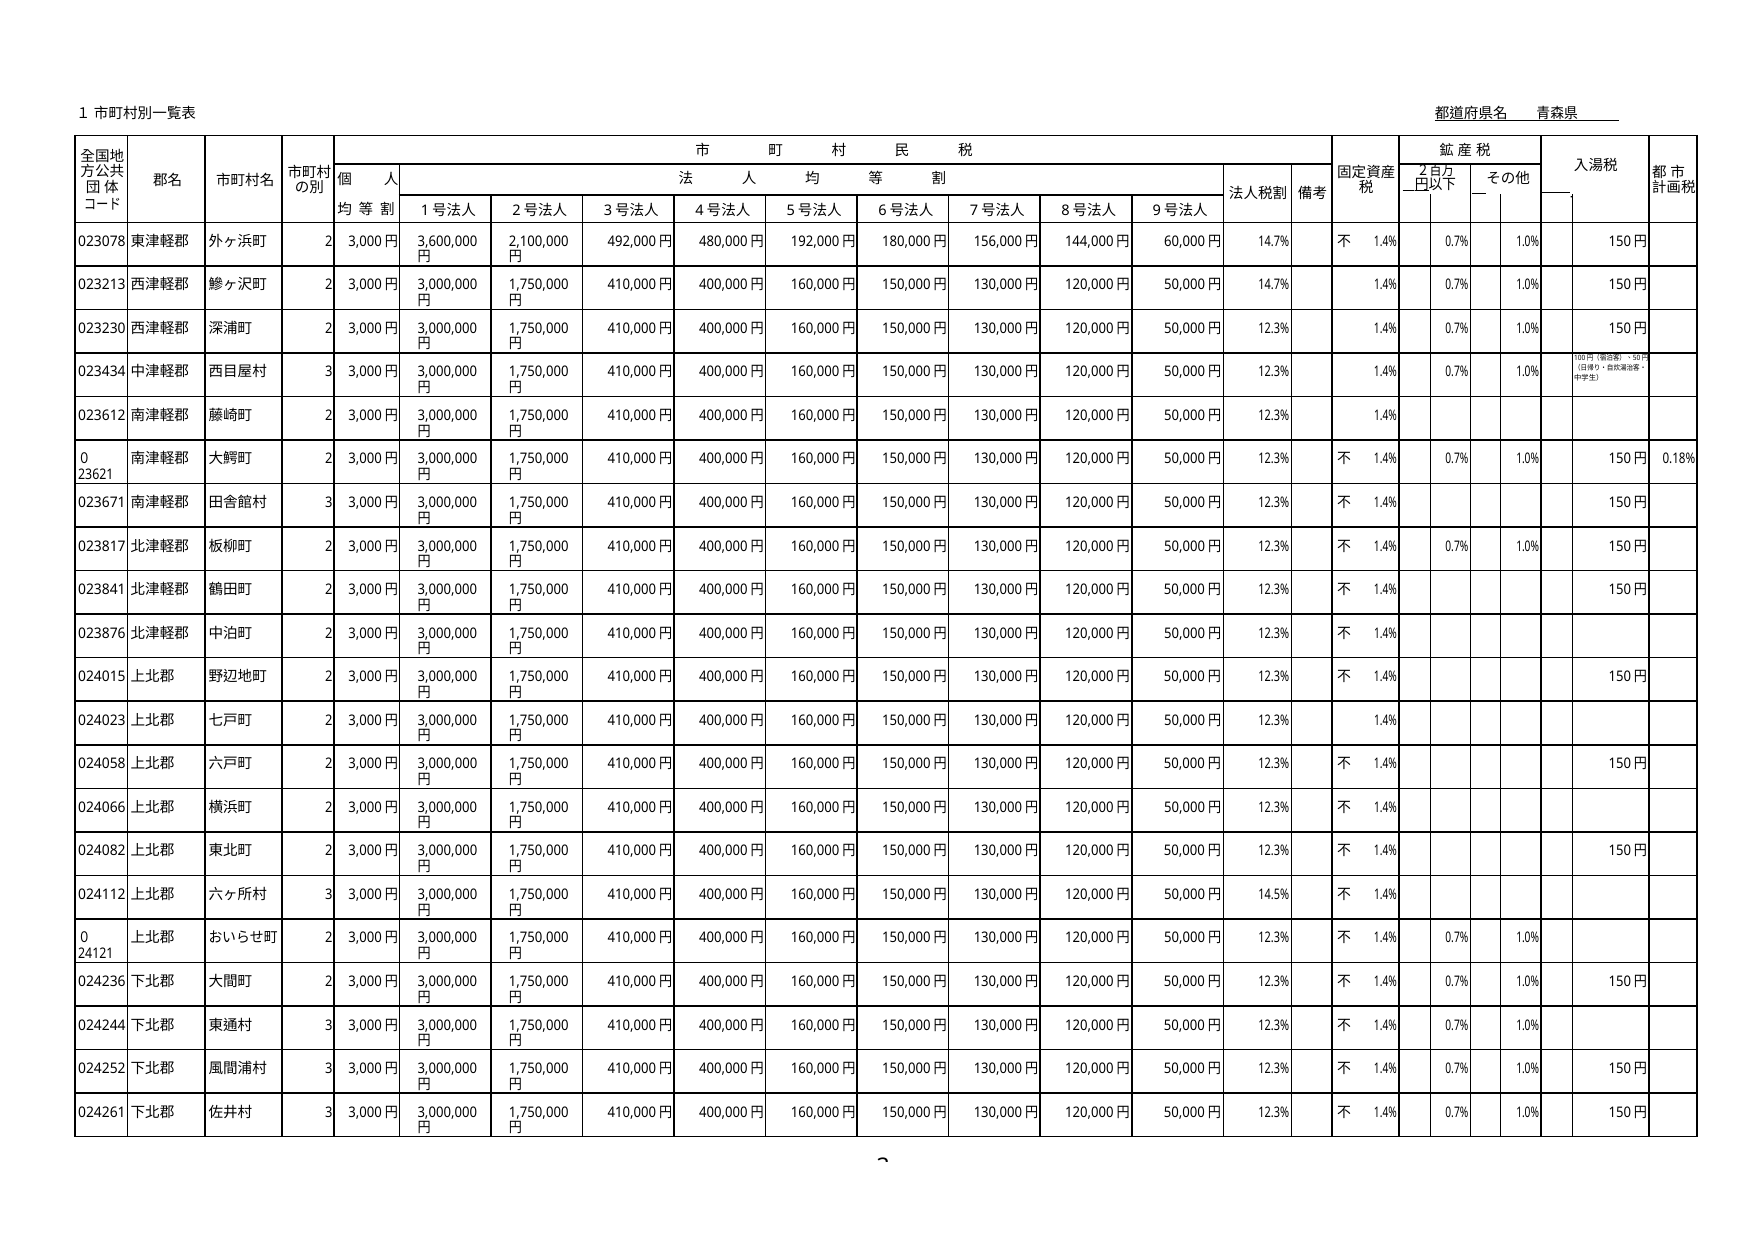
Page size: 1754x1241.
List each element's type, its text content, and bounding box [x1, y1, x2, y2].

table_cell [1471, 1007, 1500, 1049]
table_cell 不 1.4% [1333, 1094, 1398, 1136]
table_cell 120,000円 [1041, 528, 1131, 570]
table_cell 1,750,000円 [492, 397, 582, 439]
table_cell [1542, 528, 1572, 570]
table_cell 023876 [76, 615, 127, 657]
table_cell 410,000円 [583, 746, 673, 787]
table_cell 2 [283, 920, 333, 962]
table_cell 400,000円 [675, 397, 765, 439]
table_cell [1400, 833, 1430, 874]
table_cell 130,000円 [949, 1050, 1039, 1092]
table_cell 120,000円 [1041, 484, 1131, 526]
table_cell 50,000円 [1133, 441, 1223, 483]
table_cell 4号法人 [675, 196, 765, 221]
table_cell [1400, 354, 1430, 396]
table_cell 2 [283, 746, 333, 787]
table_cell 3,000,000円 [400, 833, 490, 874]
table_cell [1650, 702, 1696, 744]
table_cell [1292, 441, 1331, 483]
table_cell 1,750,000円 [492, 571, 582, 613]
table_cell [1400, 528, 1430, 570]
table_cell 12.3% [1224, 920, 1291, 962]
table_cell 410,000円 [583, 354, 673, 396]
table_cell 3号法人 [583, 196, 673, 221]
table_cell 3,000円 [335, 1094, 399, 1136]
table_cell 150,000円 [858, 615, 948, 657]
table_cell 1,750,000円 [492, 615, 582, 657]
table_cell 3,000円 [335, 789, 399, 831]
table_cell 150円 [1573, 833, 1648, 874]
table_cell 不 1.4% [1333, 746, 1398, 787]
table_cell 100円（宿泊客）、50円 （日帰り・自炊湯治客・中学生） [1573, 354, 1648, 396]
table_cell 160,000円 [766, 528, 856, 570]
table_cell 1.0% [1501, 528, 1540, 570]
table_cell 410,000円 [583, 441, 673, 483]
table_header 市町村名 [206, 136, 281, 221]
table_cell 120,000円 [1041, 615, 1131, 657]
table_cell 西津軽郡 [128, 310, 204, 352]
table_cell 1.0% [1501, 441, 1540, 483]
table_cell 120,000円 [1041, 702, 1131, 744]
table_cell 120,000円 [1041, 1094, 1131, 1136]
table_cell [1471, 354, 1500, 396]
table_cell 1,750,000円 [492, 441, 582, 483]
table_cell [1471, 484, 1500, 526]
table_cell 不 1.4% [1333, 1007, 1398, 1049]
table_cell 3,000円 [335, 1050, 399, 1092]
table_cell 法人税割 [1224, 165, 1291, 221]
table_cell 12.3% [1224, 615, 1291, 657]
table_cell [1573, 615, 1648, 657]
table_cell 12.3% [1224, 1007, 1291, 1049]
table_cell 3,000円 [335, 920, 399, 962]
table_cell 14.5% [1224, 876, 1291, 918]
table_cell [1542, 441, 1572, 483]
table_cell 不 1.4% [1333, 223, 1398, 265]
table_cell [1471, 658, 1500, 700]
table_cell 3,000円 [335, 267, 399, 308]
table_cell 12.3% [1224, 484, 1291, 526]
table_cell 1,750,000円 [492, 1007, 582, 1049]
table_cell [1471, 223, 1500, 265]
table_cell 3 [283, 1050, 333, 1092]
table_cell 3,000円 [335, 833, 399, 874]
table_cell 3 [283, 484, 333, 526]
table_cell 023841 [76, 571, 127, 613]
table_cell [1292, 876, 1331, 918]
table_cell [1501, 571, 1540, 613]
table_cell 東津軽郡 [128, 223, 204, 265]
table_cell [1400, 1050, 1430, 1092]
table_cell [1542, 789, 1572, 831]
table_cell 023434 [76, 354, 127, 396]
table_cell 3,000,000円 [400, 267, 490, 308]
table_cell 12.3% [1224, 789, 1291, 831]
table_cell 上北郡 [128, 789, 204, 831]
table_cell [1292, 1007, 1331, 1049]
table_cell [1573, 702, 1648, 744]
table_cell 150円 [1573, 484, 1648, 526]
table_cell [1501, 658, 1540, 700]
table_cell 60,000円 [1133, 223, 1223, 265]
table_cell [1471, 267, 1500, 308]
table_header 市町村の別 [283, 136, 333, 221]
table_cell 160,000円 [766, 571, 856, 613]
table_cell 2 [283, 267, 333, 308]
table_cell 120,000円 [1041, 876, 1131, 918]
table_cell [1542, 397, 1572, 439]
table_cell 0.7% [1431, 1007, 1470, 1049]
table_cell [1471, 1050, 1500, 1092]
table_cell 023230 [76, 310, 127, 352]
table_cell 3,000,000円 [400, 920, 490, 962]
table_cell 400,000円 [675, 615, 765, 657]
table_cell 1,750,000円 [492, 789, 582, 831]
table_cell 400,000円 [675, 789, 765, 831]
table_cell [1650, 789, 1696, 831]
table_cell 160,000円 [766, 397, 856, 439]
table_cell 130,000円 [949, 833, 1039, 874]
table_cell 410,000円 [583, 1050, 673, 1092]
table_cell 50,000円 [1133, 354, 1223, 396]
table_cell [1292, 833, 1331, 874]
table_cell 1.0% [1501, 1007, 1540, 1049]
table_cell 1号法人 [400, 196, 490, 221]
table_cell 150円 [1573, 441, 1648, 483]
table_cell 160,000円 [766, 658, 856, 700]
table_cell 400,000円 [675, 658, 765, 700]
table_cell [1650, 746, 1696, 787]
table_cell 150円 [1573, 223, 1648, 265]
table_cell [1471, 1094, 1500, 1136]
table_cell 深浦町 [206, 310, 281, 352]
table_cell 150円 [1573, 267, 1648, 308]
table_cell 1,750,000円 [492, 876, 582, 918]
table_cell 50,000円 [1133, 615, 1223, 657]
table_cell 50,000円 [1133, 963, 1223, 1005]
table_cell [1542, 920, 1572, 962]
table_cell [1501, 484, 1540, 526]
table_cell [1542, 615, 1572, 657]
table_cell [1292, 484, 1331, 526]
table_cell 492,000円 [583, 223, 673, 265]
table_cell 160,000円 [766, 833, 856, 874]
table_cell 150円 [1573, 310, 1648, 352]
table_cell 150,000円 [858, 658, 948, 700]
table_cell 外ヶ浜町 [206, 223, 281, 265]
table_cell ０24121 [76, 920, 127, 962]
table_cell 南津軽郡 [128, 397, 204, 439]
table_cell 1.0% [1501, 920, 1540, 962]
table_cell 50,000円 [1133, 920, 1223, 962]
table_cell 50,000円 [1133, 1094, 1223, 1136]
table_cell [1542, 223, 1572, 265]
table_cell 3 [283, 1007, 333, 1049]
table_cell [1501, 789, 1540, 831]
table_cell [1400, 223, 1430, 265]
table_cell 2 [283, 789, 333, 831]
table_cell [1292, 528, 1331, 570]
table_cell [1431, 746, 1470, 787]
table_cell ２百万 円以下 [1400, 165, 1470, 194]
table_cell 160,000円 [766, 615, 856, 657]
table_cell 1.4% [1333, 702, 1398, 744]
table_cell 130,000円 [949, 397, 1039, 439]
table_cell 023817 [76, 528, 127, 570]
table_cell 120,000円 [1041, 571, 1131, 613]
table_cell 12.3% [1224, 746, 1291, 787]
table_cell 3,000,000円 [400, 1094, 490, 1136]
table_cell 不 1.4% [1333, 484, 1398, 526]
table_cell 160,000円 [766, 484, 856, 526]
table_cell 1.4% [1333, 267, 1398, 308]
table_cell [1542, 484, 1572, 526]
table_cell [1650, 1050, 1696, 1092]
table_cell 不 1.4% [1333, 920, 1398, 962]
table_cell 3 [283, 876, 333, 918]
table_cell 佐井村 [206, 1094, 281, 1136]
table_cell 12.3% [1224, 571, 1291, 613]
table_cell [1292, 963, 1331, 1005]
table_cell [1650, 876, 1696, 918]
table_cell 3,000,000円 [400, 746, 490, 787]
table_cell [1501, 833, 1540, 874]
table_cell 120,000円 [1041, 1050, 1131, 1092]
table_cell 下北郡 [128, 1050, 204, 1092]
table_cell [1650, 310, 1696, 352]
table_cell 120,000円 [1041, 920, 1131, 962]
table_cell 12.3% [1224, 397, 1291, 439]
table_cell [1542, 746, 1572, 787]
table_cell 東北町 [206, 833, 281, 874]
table_cell 板柳町 [206, 528, 281, 570]
table_header 固定資産税 [1333, 136, 1398, 221]
table_header 全国地方公共団 体 コード [76, 136, 127, 221]
table_cell 1.0% [1501, 1094, 1540, 1136]
table_cell 3,000円 [335, 746, 399, 787]
table_cell 400,000円 [675, 1007, 765, 1049]
table_cell 1.4% [1333, 310, 1398, 352]
table_cell [1292, 267, 1331, 308]
table_cell [1431, 702, 1470, 744]
table_cell 50,000円 [1133, 484, 1223, 526]
table_cell 3,000円 [335, 310, 399, 352]
table_cell 法 人 均 等 割 [400, 165, 1223, 194]
table_cell 1,750,000円 [492, 833, 582, 874]
table_cell 七戸町 [206, 702, 281, 744]
table_cell [1292, 571, 1331, 613]
table_cell 130,000円 [949, 1094, 1039, 1136]
table_cell 3,000,000円 [400, 441, 490, 483]
table_cell [1501, 746, 1540, 787]
table_cell [1400, 1094, 1430, 1136]
table_cell [1650, 1007, 1696, 1049]
table_cell 130,000円 [949, 702, 1039, 744]
table_cell 2 [283, 310, 333, 352]
table_cell 50,000円 [1133, 702, 1223, 744]
table_cell 144,000円 [1041, 223, 1131, 265]
table_cell 不 1.4% [1333, 876, 1398, 918]
table_cell 12.3% [1224, 1094, 1291, 1136]
table_cell 藤崎町 [206, 397, 281, 439]
table_cell 400,000円 [675, 267, 765, 308]
table_cell 023213 [76, 267, 127, 308]
table_cell 400,000円 [675, 702, 765, 744]
table_cell 3,000,000円 [400, 484, 490, 526]
table_cell 023612 [76, 397, 127, 439]
table_cell 不 1.4% [1333, 441, 1398, 483]
table_cell 160,000円 [766, 1007, 856, 1049]
table_cell 3,000,000円 [400, 963, 490, 1005]
table_cell [1471, 397, 1500, 439]
table_cell [1542, 310, 1572, 352]
table_cell [1292, 223, 1331, 265]
table_cell 上北郡 [128, 658, 204, 700]
table_cell [1573, 1007, 1648, 1049]
table_cell 410,000円 [583, 658, 673, 700]
table_header 郡名 [128, 136, 204, 221]
table_cell 130,000円 [949, 876, 1039, 918]
table_cell 3,000円 [335, 1007, 399, 1049]
table_cell 1.4% [1333, 354, 1398, 396]
table_cell 3,000,000円 [400, 528, 490, 570]
table_cell [1542, 571, 1572, 613]
table_cell [1542, 1050, 1572, 1092]
table_cell 192,000円 [766, 223, 856, 265]
table_cell [1542, 1094, 1572, 1136]
table_cell 410,000円 [583, 397, 673, 439]
table_cell 西目屋村 [206, 354, 281, 396]
table_cell 個 人 均 等 割 [335, 165, 399, 221]
table_cell 130,000円 [949, 963, 1039, 1005]
table_cell 1,750,000円 [492, 920, 582, 962]
table_cell 2 [283, 833, 333, 874]
table_cell その他 [1471, 165, 1540, 194]
table_cell [1542, 963, 1572, 1005]
table_cell 400,000円 [675, 963, 765, 1005]
table_cell 024015 [76, 658, 127, 700]
table_cell 3,000円 [335, 876, 399, 918]
table_cell 150,000円 [858, 397, 948, 439]
table_cell 160,000円 [766, 354, 856, 396]
table_cell 3,000円 [335, 702, 399, 744]
table_cell 150,000円 [858, 528, 948, 570]
table_cell [1650, 397, 1696, 439]
table_cell [1431, 484, 1470, 526]
table_cell 3,000,000円 [400, 1050, 490, 1092]
table_cell 130,000円 [949, 484, 1039, 526]
table_cell [1501, 615, 1540, 657]
table_cell [1650, 833, 1696, 874]
table_cell 不 1.4% [1333, 963, 1398, 1005]
table_cell 120,000円 [1041, 267, 1131, 308]
table_cell 150,000円 [858, 267, 948, 308]
table_cell [1542, 354, 1572, 396]
table_cell 150,000円 [858, 789, 948, 831]
table_cell 中津軽郡 [128, 354, 204, 396]
table_cell [1431, 194, 1470, 221]
table_cell 120,000円 [1041, 833, 1131, 874]
table_cell 130,000円 [949, 615, 1039, 657]
table_cell 12.3% [1224, 1050, 1291, 1092]
table_cell 400,000円 [675, 528, 765, 570]
table_cell 大鰐町 [206, 441, 281, 483]
table_cell 田舎館村 [206, 484, 281, 526]
table_cell 中泊町 [206, 615, 281, 657]
table_cell 3,000,000円 [400, 658, 490, 700]
table_cell [1471, 833, 1500, 874]
table_cell 410,000円 [583, 528, 673, 570]
table_cell 400,000円 [675, 310, 765, 352]
table_cell 1.4% [1333, 397, 1398, 439]
table_cell [1292, 397, 1331, 439]
table_cell 400,000円 [675, 746, 765, 787]
table_cell 12.3% [1224, 441, 1291, 483]
table_cell 3,000円 [335, 615, 399, 657]
table_cell 1.0% [1501, 1050, 1540, 1092]
table_cell 50,000円 [1133, 1007, 1223, 1049]
table_cell [1573, 397, 1648, 439]
table_cell 上北郡 [128, 702, 204, 744]
table_cell 400,000円 [675, 1094, 765, 1136]
table_cell 024058 [76, 746, 127, 787]
table_cell [1292, 615, 1331, 657]
table_cell 3,000,000円 [400, 571, 490, 613]
table_cell 3,000円 [335, 963, 399, 1005]
table_cell 1,750,000円 [492, 658, 582, 700]
table_cell [1400, 194, 1430, 221]
table_cell [1292, 702, 1331, 744]
table_cell 1,750,000円 [492, 1094, 582, 1136]
table_cell 130,000円 [949, 441, 1039, 483]
table_cell [1471, 615, 1500, 657]
table_cell [1650, 484, 1696, 526]
table_cell 50,000円 [1133, 1050, 1223, 1092]
table_cell [1292, 354, 1331, 396]
table_cell 六戸町 [206, 746, 281, 787]
table_cell 3 [283, 354, 333, 396]
table_cell 3,000円 [335, 354, 399, 396]
table_cell 150円 [1573, 1094, 1648, 1136]
table_cell 不 1.4% [1333, 658, 1398, 700]
table_cell 50,000円 [1133, 267, 1223, 308]
table_cell 2 [283, 528, 333, 570]
table_cell 1.0% [1501, 223, 1540, 265]
table_cell 3,000円 [335, 223, 399, 265]
table_header 市 町 村 民 税 [335, 136, 1331, 163]
table_cell 2 [283, 571, 333, 613]
table_cell 0.7% [1431, 267, 1470, 308]
table_cell [1650, 658, 1696, 700]
table_cell 160,000円 [766, 963, 856, 1005]
table_cell 410,000円 [583, 963, 673, 1005]
table_cell [1400, 789, 1430, 831]
table_cell 2 [283, 702, 333, 744]
table_cell 024252 [76, 1050, 127, 1092]
table_cell [1542, 833, 1572, 874]
table_cell 130,000円 [949, 1007, 1039, 1049]
table_cell 南津軽郡 [128, 441, 204, 483]
table_cell 150,000円 [858, 1050, 948, 1092]
table_cell [1431, 876, 1470, 918]
table_cell 北津軽郡 [128, 615, 204, 657]
table_cell [1292, 310, 1331, 352]
table_cell 130,000円 [949, 746, 1039, 787]
table_cell 160,000円 [766, 1050, 856, 1092]
table_cell 0.7% [1431, 354, 1470, 396]
table_cell 下北郡 [128, 1094, 204, 1136]
table_cell 不 1.4% [1333, 789, 1398, 831]
table_cell 3 [283, 1094, 333, 1136]
table_cell 0.7% [1431, 963, 1470, 1005]
table_cell 410,000円 [583, 876, 673, 918]
table_cell 3,000円 [335, 397, 399, 439]
table_cell 024236 [76, 963, 127, 1005]
table_cell 備考 [1292, 165, 1331, 221]
table_cell [1400, 876, 1430, 918]
table_cell 3,000,000円 [400, 310, 490, 352]
table_cell 160,000円 [766, 746, 856, 787]
table_cell 50,000円 [1133, 310, 1223, 352]
table_cell 上北郡 [128, 876, 204, 918]
table_cell 鶴田町 [206, 571, 281, 613]
table_cell [1431, 571, 1470, 613]
table_cell 12.3% [1224, 310, 1291, 352]
table_cell 024244 [76, 1007, 127, 1049]
table_cell 3,000,000円 [400, 397, 490, 439]
table_cell 1,750,000円 [492, 1050, 582, 1092]
table_cell [1650, 920, 1696, 962]
table_cell [1292, 789, 1331, 831]
table_cell 7号法人 [949, 196, 1039, 221]
table_cell 160,000円 [766, 441, 856, 483]
table_cell 130,000円 [949, 310, 1039, 352]
table_cell 3,000円 [335, 484, 399, 526]
table_cell 東通村 [206, 1007, 281, 1049]
table_cell [1292, 658, 1331, 700]
table_cell 北津軽郡 [128, 528, 204, 570]
table_cell [1471, 702, 1500, 744]
table_cell 150,000円 [858, 484, 948, 526]
table_cell 150,000円 [858, 963, 948, 1005]
table_cell 410,000円 [583, 920, 673, 962]
table_cell [1471, 746, 1500, 787]
table_cell 3,000円 [335, 528, 399, 570]
table_cell おいらせ町 [206, 920, 281, 962]
table_cell 410,000円 [583, 789, 673, 831]
table_cell 8号法人 [1041, 196, 1131, 221]
table_cell [1292, 1050, 1331, 1092]
table_cell 150,000円 [858, 702, 948, 744]
table_cell [1542, 658, 1572, 700]
table_cell 不 1.4% [1333, 833, 1398, 874]
table_cell 14.7% [1224, 267, 1291, 308]
table_cell 130,000円 [949, 528, 1039, 570]
table_cell [1400, 441, 1430, 483]
table_cell 400,000円 [675, 484, 765, 526]
table_cell 上北郡 [128, 746, 204, 787]
table_cell 1,750,000円 [492, 484, 582, 526]
table_cell 400,000円 [675, 876, 765, 918]
table_cell 410,000円 [583, 267, 673, 308]
table_cell 2 [283, 658, 333, 700]
table_cell [1471, 194, 1500, 221]
table_cell 024082 [76, 833, 127, 874]
table_cell 12.3% [1224, 658, 1291, 700]
table_cell 12.3% [1224, 963, 1291, 1005]
table_cell 2 [283, 397, 333, 439]
table_cell 160,000円 [766, 702, 856, 744]
table_cell 3,000,000円 [400, 615, 490, 657]
table_cell 2 [283, 223, 333, 265]
table_cell [1650, 1094, 1696, 1136]
table_cell 130,000円 [949, 267, 1039, 308]
table_cell 150円 [1573, 1050, 1648, 1092]
table_cell [1431, 615, 1470, 657]
table_cell 6号法人 [858, 196, 948, 221]
table_cell 1,750,000円 [492, 267, 582, 308]
table_cell [1542, 267, 1572, 308]
table_cell 120,000円 [1041, 441, 1131, 483]
table_cell 0.7% [1431, 920, 1470, 962]
table_cell 150円 [1573, 746, 1648, 787]
table_cell 不 1.4% [1333, 1050, 1398, 1092]
table_cell 400,000円 [675, 354, 765, 396]
table_cell 3,000,000円 [400, 876, 490, 918]
table_cell 0.7% [1431, 528, 1470, 570]
table_cell 1.0% [1501, 963, 1540, 1005]
table_cell [1573, 789, 1648, 831]
table_cell 0.18% [1650, 441, 1696, 483]
table_cell 480,000円 [675, 223, 765, 265]
table_cell 410,000円 [583, 1094, 673, 1136]
table_cell 120,000円 [1041, 789, 1131, 831]
table_cell [1471, 310, 1500, 352]
table_cell 120,000円 [1041, 658, 1131, 700]
table_cell 2 [283, 615, 333, 657]
table_cell 南津軽郡 [128, 484, 204, 526]
table_cell 150,000円 [858, 354, 948, 396]
table_cell 3,000,000円 [400, 1007, 490, 1049]
table_cell 9号法人 [1133, 196, 1223, 221]
table_cell [1650, 571, 1696, 613]
table_cell 1.0% [1501, 310, 1540, 352]
table_cell 410,000円 [583, 571, 673, 613]
table_cell [1573, 920, 1648, 962]
table_cell 410,000円 [583, 615, 673, 657]
table_cell 023078 [76, 223, 127, 265]
table_cell 400,000円 [675, 441, 765, 483]
table_cell 2号法人 [492, 196, 582, 221]
table_cell 150円 [1573, 571, 1648, 613]
table_cell 1,750,000円 [492, 528, 582, 570]
table_cell 50,000円 [1133, 789, 1223, 831]
table_cell [1471, 789, 1500, 831]
table_cell [1542, 702, 1572, 744]
table_cell 120,000円 [1041, 1007, 1131, 1049]
table_header 鉱 産 税 [1400, 136, 1540, 163]
table_cell 0.7% [1431, 310, 1470, 352]
table_cell 160,000円 [766, 789, 856, 831]
table_cell 50,000円 [1133, 746, 1223, 787]
table_cell [1400, 920, 1430, 962]
table_cell [1400, 571, 1430, 613]
table_cell 120,000円 [1041, 310, 1131, 352]
table_cell 3,000円 [335, 441, 399, 483]
table_cell [1400, 746, 1430, 787]
table_cell 150,000円 [858, 310, 948, 352]
table_cell [1400, 397, 1430, 439]
table_cell [1400, 658, 1430, 700]
table_cell 024066 [76, 789, 127, 831]
table_cell 鰺ヶ沢町 [206, 267, 281, 308]
table_cell 2 [283, 963, 333, 1005]
table_cell 0.7% [1431, 1094, 1470, 1136]
table_cell 150,000円 [858, 833, 948, 874]
table_cell [1400, 1007, 1430, 1049]
table_cell 横浜町 [206, 789, 281, 831]
table_cell 1,750,000円 [492, 746, 582, 787]
table_cell 50,000円 [1133, 528, 1223, 570]
table_cell [1650, 354, 1696, 396]
table_cell 160,000円 [766, 1094, 856, 1136]
table_cell 024023 [76, 702, 127, 744]
table_cell [1431, 833, 1470, 874]
table_cell [1471, 571, 1500, 613]
table_cell [1400, 615, 1430, 657]
table_cell 14.7% [1224, 223, 1291, 265]
table_cell [1542, 876, 1572, 918]
table_cell 1,750,000円 [492, 354, 582, 396]
table_cell [1542, 1007, 1572, 1049]
table_cell 3,000,000円 [400, 789, 490, 831]
table_cell [1471, 441, 1500, 483]
table_cell 1.0% [1501, 354, 1540, 396]
table_cell 不 1.4% [1333, 615, 1398, 657]
table_cell 130,000円 [949, 571, 1039, 613]
table_cell 023671 [76, 484, 127, 526]
table_cell 400,000円 [675, 920, 765, 962]
table_cell [1471, 963, 1500, 1005]
table_cell 400,000円 [675, 1050, 765, 1092]
table_cell [1400, 484, 1430, 526]
table_cell 130,000円 [949, 789, 1039, 831]
table_cell 1,750,000円 [492, 963, 582, 1005]
table_cell [1573, 194, 1648, 221]
table_cell [1471, 920, 1500, 962]
table_cell [1650, 267, 1696, 308]
table_cell 1,750,000円 [492, 310, 582, 352]
table_cell 50,000円 [1133, 658, 1223, 700]
table_header 都 市計画税 [1650, 136, 1696, 221]
table_cell 150,000円 [858, 1094, 948, 1136]
table_cell 150円 [1573, 658, 1648, 700]
table_cell 120,000円 [1041, 746, 1131, 787]
table_cell 410,000円 [583, 310, 673, 352]
table_cell [1501, 702, 1540, 744]
table_cell ０23621 [76, 441, 127, 483]
table_cell 下北郡 [128, 1007, 204, 1049]
table_cell 不 1.4% [1333, 571, 1398, 613]
table_cell 180,000円 [858, 223, 948, 265]
table_cell 3,000,000円 [400, 702, 490, 744]
table_cell 1,750,000円 [492, 702, 582, 744]
table_cell 不 1.4% [1333, 528, 1398, 570]
table_cell 西津軽郡 [128, 267, 204, 308]
table_cell 六ヶ所村 [206, 876, 281, 918]
table_cell [1400, 702, 1430, 744]
table_cell 大間町 [206, 963, 281, 1005]
table_cell 2 [283, 441, 333, 483]
table_cell 120,000円 [1041, 963, 1131, 1005]
table_header 入湯税 [1542, 136, 1648, 194]
table_cell 12.3% [1224, 528, 1291, 570]
table_cell 3,000円 [335, 658, 399, 700]
table_cell 2,100,000円 [492, 223, 582, 265]
table_cell [1431, 658, 1470, 700]
table_cell 410,000円 [583, 702, 673, 744]
table_cell 50,000円 [1133, 876, 1223, 918]
table_cell 130,000円 [949, 354, 1039, 396]
table_cell 150,000円 [858, 441, 948, 483]
table_cell 150,000円 [858, 1007, 948, 1049]
table_cell 50,000円 [1133, 571, 1223, 613]
table_cell 1.0% [1501, 267, 1540, 308]
table_cell 下北郡 [128, 963, 204, 1005]
table_cell 上北郡 [128, 833, 204, 874]
table_cell 上北郡 [128, 920, 204, 962]
table_cell [1650, 615, 1696, 657]
table_cell 120,000円 [1041, 354, 1131, 396]
table_cell 160,000円 [766, 310, 856, 352]
table_cell 3,000,000円 [400, 354, 490, 396]
table_cell 50,000円 [1133, 397, 1223, 439]
table_cell 150,000円 [858, 876, 948, 918]
table_cell 120,000円 [1041, 397, 1131, 439]
table_cell [1400, 963, 1430, 1005]
table_cell [1542, 194, 1572, 221]
table_cell 3,600,000円 [400, 223, 490, 265]
table_cell 150,000円 [858, 571, 948, 613]
table_cell 風間浦村 [206, 1050, 281, 1092]
table_cell 400,000円 [675, 833, 765, 874]
table_cell 150,000円 [858, 920, 948, 962]
table_cell [1471, 876, 1500, 918]
table_cell 12.3% [1224, 833, 1291, 874]
table_cell 130,000円 [949, 920, 1039, 962]
table_cell [1292, 1094, 1331, 1136]
table_cell 150円 [1573, 528, 1648, 570]
table_cell [1650, 223, 1696, 265]
table_cell 024261 [76, 1094, 127, 1136]
table_cell 50,000円 [1133, 833, 1223, 874]
table_cell 160,000円 [766, 920, 856, 962]
table_cell [1431, 789, 1470, 831]
table_cell [1292, 746, 1331, 787]
table_cell 410,000円 [583, 1007, 673, 1049]
table_cell 156,000円 [949, 223, 1039, 265]
table_cell [1501, 397, 1540, 439]
table_cell [1431, 397, 1470, 439]
table_cell 0.7% [1431, 223, 1470, 265]
table_cell 5号法人 [766, 196, 856, 221]
table_cell 410,000円 [583, 484, 673, 526]
table_cell 024112 [76, 876, 127, 918]
table_cell 北津軽郡 [128, 571, 204, 613]
table_cell 410,000円 [583, 833, 673, 874]
table_cell [1650, 528, 1696, 570]
table_cell [1292, 920, 1331, 962]
table_cell 野辺地町 [206, 658, 281, 700]
table_cell [1501, 194, 1540, 221]
table_cell 160,000円 [766, 876, 856, 918]
table_cell 150円 [1573, 963, 1648, 1005]
table_cell 400,000円 [675, 571, 765, 613]
table_cell 160,000円 [766, 267, 856, 308]
table_cell [1471, 528, 1500, 570]
table_cell 150,000円 [858, 746, 948, 787]
table_cell [1573, 876, 1648, 918]
table_cell 130,000円 [949, 658, 1039, 700]
table_cell 12.3% [1224, 702, 1291, 744]
table_cell 0.7% [1431, 1050, 1470, 1092]
table_cell 3,000円 [335, 571, 399, 613]
table_cell 0.7% [1431, 441, 1470, 483]
table_cell 12.3% [1224, 354, 1291, 396]
table_cell [1501, 876, 1540, 918]
table_cell [1400, 267, 1430, 308]
table_cell [1650, 963, 1696, 1005]
table_cell [1400, 310, 1430, 352]
